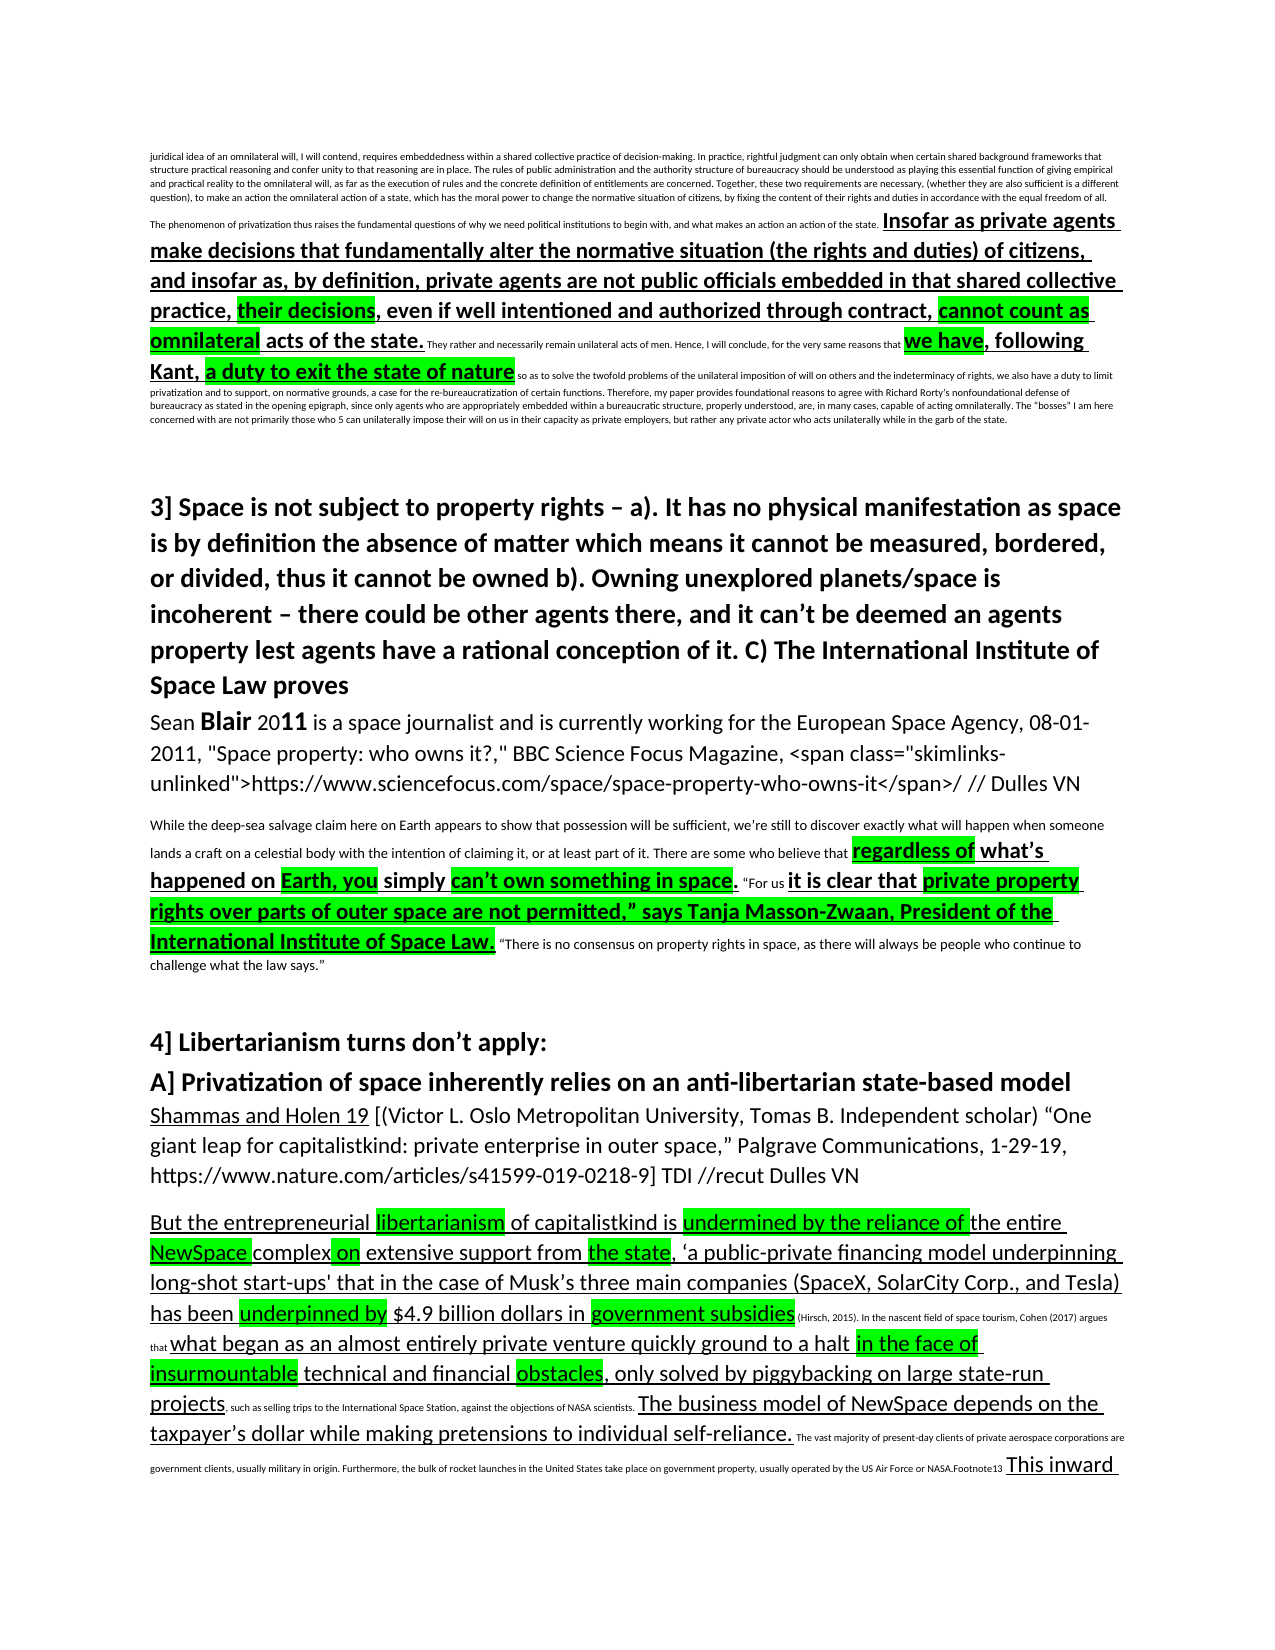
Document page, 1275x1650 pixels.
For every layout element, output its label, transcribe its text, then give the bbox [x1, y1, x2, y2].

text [150, 1208, 1125, 1478]
subtitle 4] Libertarianism turns don’t apply: [150, 1025, 1125, 1058]
text Shammas and Holen 19 [(Victor L. Oslo Metropolitan University, Tomas B. Independent scholar) “One giant leap for capitalistkind: private enterprise in outer space,” Palgrave Communications, 1-29-19, https://www.nature.com/articles/s41599-019-0218-9] TDI //recut Dulles VN [150, 1101, 1125, 1189]
text While the deep-sea salvage claim here on Earth appears to show that possession will be sufficient, we’re still to discover exactly what will happen when someone lands a craft on a celestial body with the intention of claiming it, or at least part of it. There are some who believe that regardless of what’s happened on Earth, you simply can’t own something in space. “For us it is clear that private property rights over parts of outer space are not permitted,” says Tanja Masson-Zwaan, President of the International Institute of Space Law. “There is no consensus on property rights in space, as there will always be people who continue to challenge what the law says.” [150, 816, 1125, 974]
text Sean Blair 2011 is a space journalist and is currently working for the European Space Agency, 08-01-2011, "Space property: who owns it?," BBC Science Focus Magazine, <span class="skimlinks-unlinked">https://www.sciencefocus.com/space/space-property-who-owns-it</span>/ // Dulles VN [150, 704, 1125, 797]
subtitle A] Privatization of space inherently relies on an anti-libertarian state-based model [150, 1065, 1125, 1098]
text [150, 150, 1125, 426]
subtitle 3] Space is not subject to property rights – a). It has no physical manifestation as space is by definition the absence of matter which means it cannot be measured, bordered, or divided, thus it cannot be owned b). Owning unexplored planets/space is incoherent – there could be other agents there, and it can’t be deemed an agents property lest agents have a rational conception of it. C) The International Institute of Space Law proves [150, 490, 1125, 701]
